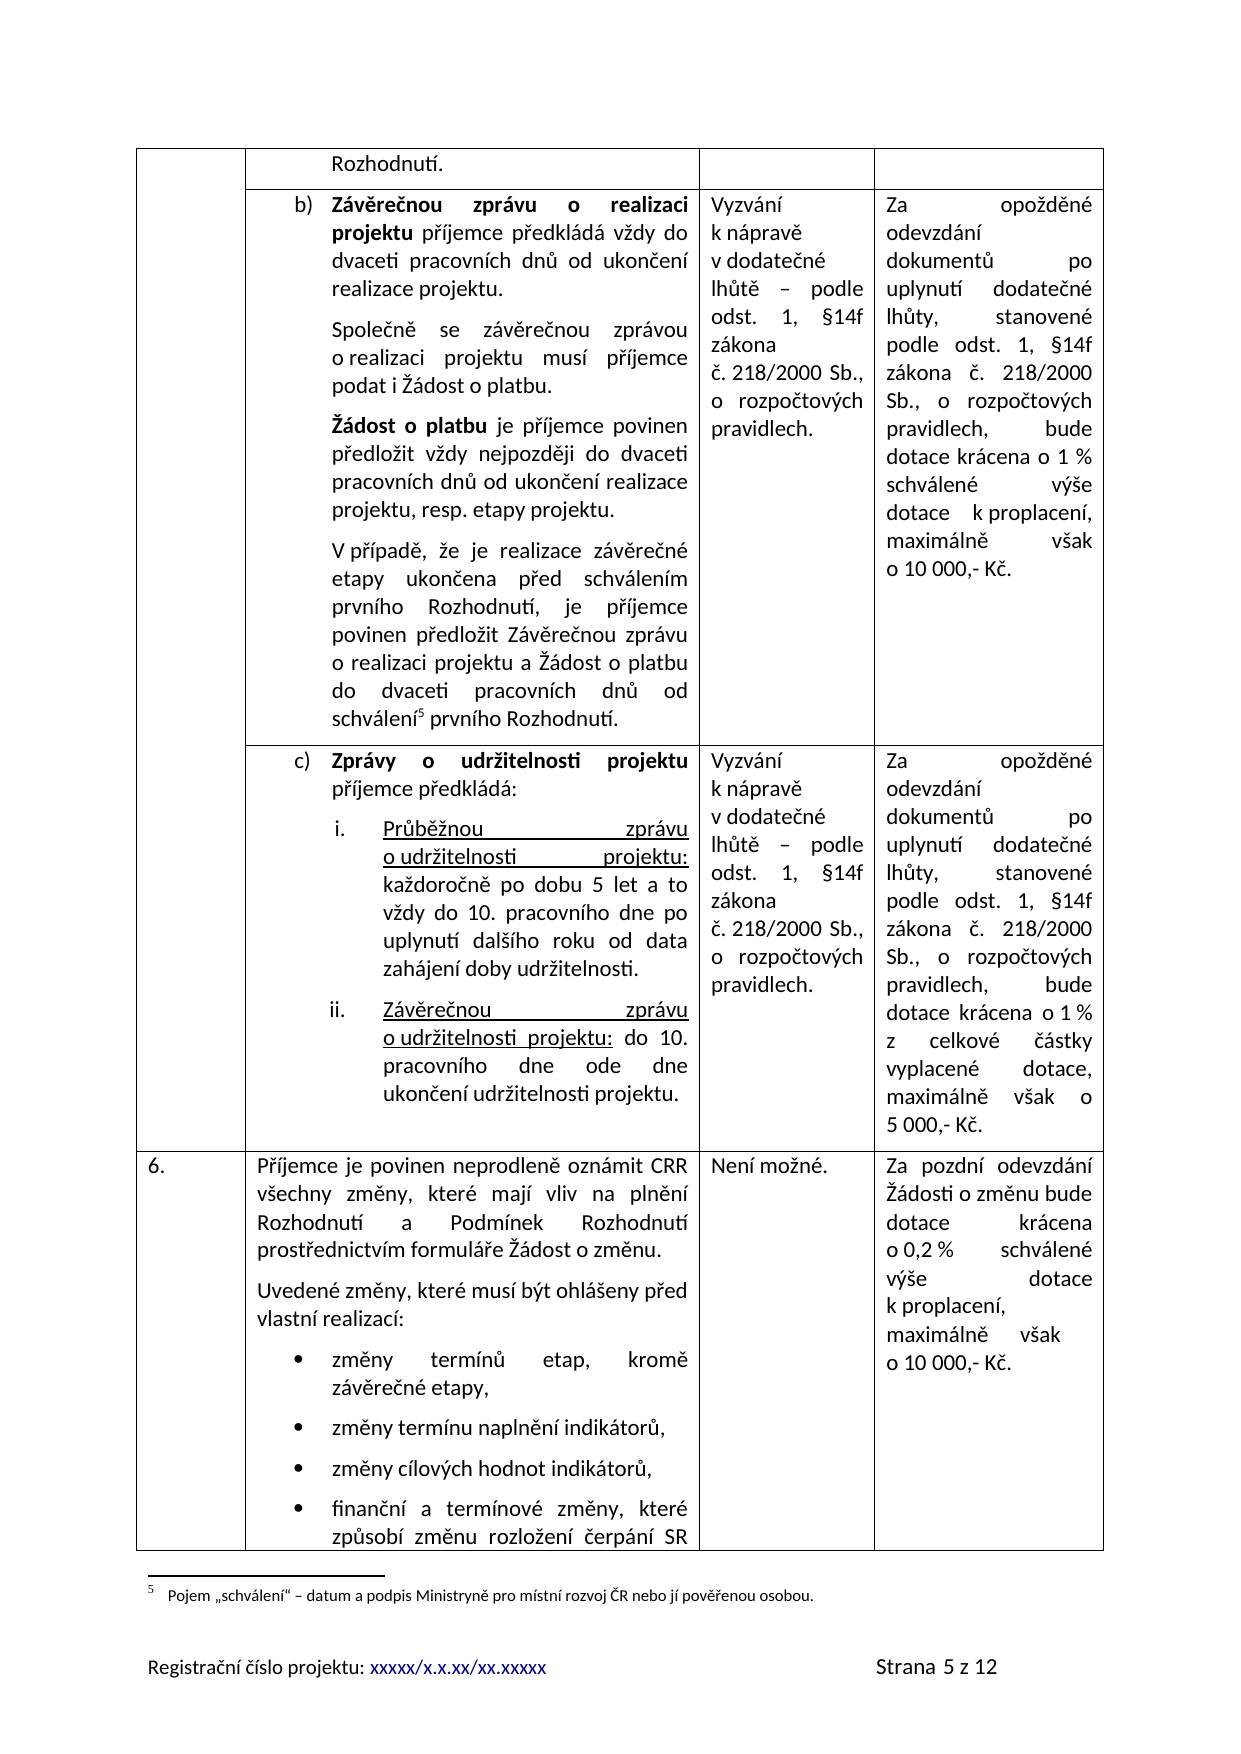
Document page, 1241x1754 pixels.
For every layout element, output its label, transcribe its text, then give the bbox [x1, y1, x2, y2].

table_cell Není možné. [700, 1152, 874, 1550]
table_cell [875, 1152, 1103, 1550]
table_cell Vyzvání k nápravě v dodatečné lhůtě – podle odst. 1, §14f zákona č. 218/2000 Sb., o rozpočtových pravidlech. [700, 746, 874, 1151]
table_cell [700, 149, 874, 189]
table_cell Zprávy o udržitelnosti projektu příjemce předkládá: Průběžnou zprávu o udržitelnosti projektu: každoročně po dobu 5 let a to vždy do 10. pracovního dne po uplynutí dalšího roku od data zahájení doby udržitelnosti. Závěrečnou zprávu o udržitelnosti projektu: do 10. pracovního dne ode dne ukončení udržitelnosti projektu. [246, 746, 699, 1151]
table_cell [246, 1152, 699, 1550]
table_cell 6. [137, 1152, 245, 1550]
table_cell Vyzvání k nápravě v dodatečné lhůtě – podle odst. 1, §14f zákona č. 218/2000 Sb., o rozpočtových pravidlech. [700, 190, 874, 745]
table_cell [875, 149, 1103, 189]
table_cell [246, 149, 699, 189]
table_cell Závěrečnou zprávu o realizaci projektu příjemce předkládá vždy do dvaceti pracovních dnů od ukončení realizace projektu. Společně se závěrečnou zprávou o realizaci projektu musí příjemce podat i Žádost o platbu. Žádost o platbu je příjemce povinen předložit vždy nejpozději do dvaceti pracovních dnů od ukončení realizace projektu, resp. etapy projektu. V případě, že je realizace závěrečné etapy ukončena před schválením prvního Rozhodnutí, je příjemce povinen předložit Závěrečnou zprávu o realizaci projektu a Žádost o platbu do dvaceti pracovních dnů od schválení prvního Rozhodnutí. [246, 190, 699, 745]
table_cell Za opožděné odevzdání dokumentů po uplynutí dodatečné lhůty, stanovené podle odst. 1, §14f zákona č. 218/2000 Sb., o rozpočtových pravidlech, bude dotace krácena o 1 % z celkové částky vyplacené dotace, maximálně však o 5 000,- Kč. [875, 746, 1103, 1151]
